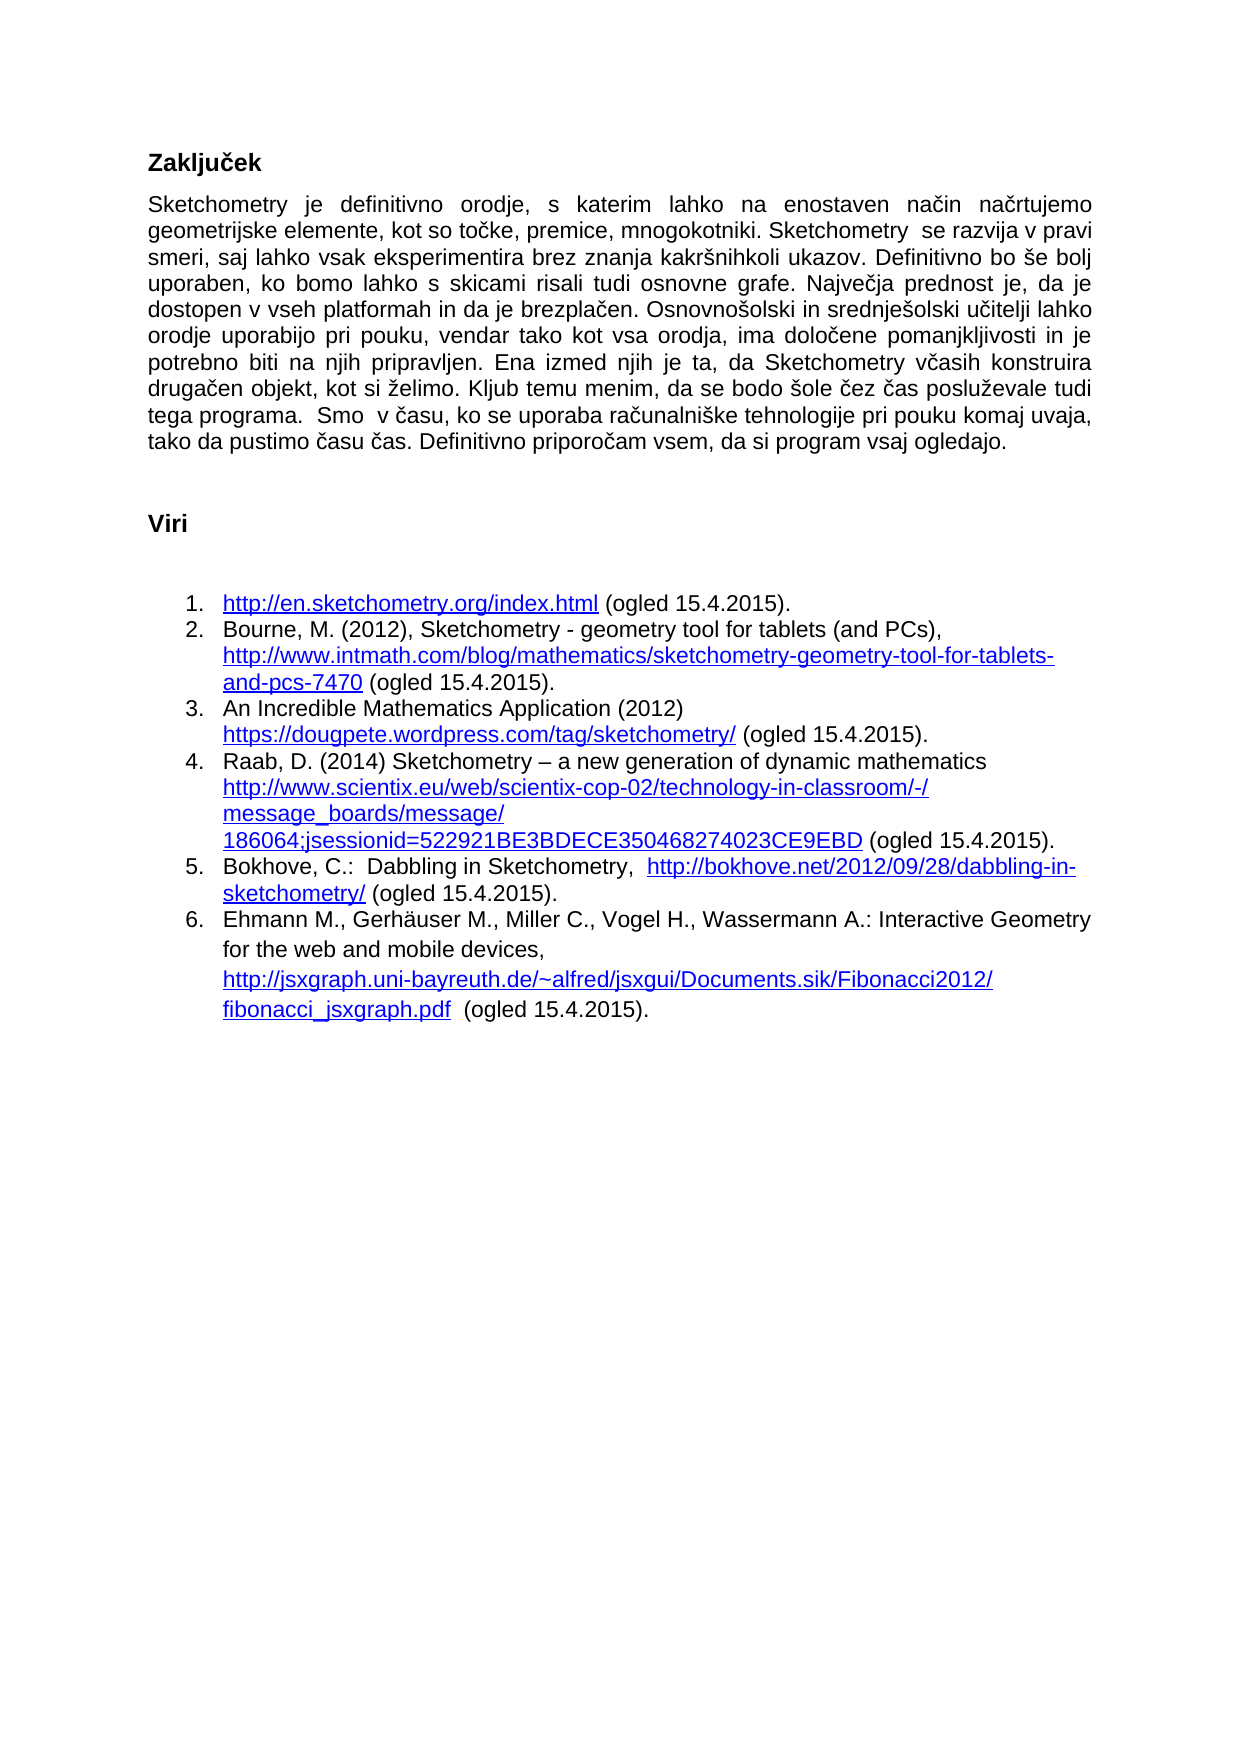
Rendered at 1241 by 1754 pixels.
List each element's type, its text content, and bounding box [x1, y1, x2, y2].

list Bokhove, C.: Dabbling in Sketchometry, http://bokhove.net/2012/09/28/dabbling-in-sketchometry/ (ogled 15.4.2015). [185, 853, 1093, 906]
list Bourne, M. (2012), Sketchometry - geometry tool for tablets (and PCs), http://www.intmath.com/blog/mathematics/sketchometry-geometry-tool-for-tablets-and-pcs-7470 (ogled 15.4.2015). [185, 616, 1093, 695]
list An Incredible Mathematics Application (2012) https://dougpete.wordpress.com/tag/sketchometry/ (ogled 15.4.2015). [185, 695, 1093, 748]
list Ehmann M., Gerhäuser M., Miller C., Vogel H., Wassermann A.: Interactive Geometry for the web and mobile devices, http://jsxgraph.uni-bayreuth.de/~alfred/jsxgui/Documents.sik/Fibonacci2012/fibonacci_jsxgraph.pdf (ogled 15.4.2015). [185, 906, 1093, 1023]
list Raab, D. (2014) Sketchometry – a new generation of dynamic mathematics http://www.scientix.eu/web/scientix-cop-02/technology-in-classroom/-/message_boards/message/186064;jsessionid=522921BE3BDECE350468274023CE9EBD (ogled 15.4.2015). [185, 748, 1093, 853]
text Zaključek [148, 148, 1093, 176]
text Viri [148, 509, 1093, 538]
text Sketchometry je definitivno orodje, s katerim lahko na enostaven način načrtujemo geometrijske elemente, kot so točke, premice, mnogokotniki. Sketchometry se razvija v pravi smeri, saj lahko vsak eksperimentira brez znanja kakršnihkoli ukazov. Definitivno bo še bolj uporaben, ko bomo lahko s skicami risali tudi osnovne grafe. Največja prednost je, da je dostopen v vseh platformah in da je brezplačen. Osnovnošolski in srednješolski učitelji lahko orodje uporabijo pri pouku, vendar tako kot vsa orodja, ima določene pomanjkljivosti in je potrebno biti na njih pripravljen. Ena izmed njih je ta, da Sketchometry včasih konstruira drugačen objekt, kot si želimo. Kljub temu menim, da se bodo šole čez čas posluževale tudi tega programa. Smo v času, ko se uporaba računalniške tehnologije pri pouku komaj uvaja, tako da pustimo času čas. Definitivno priporočam vsem, da si program vsaj ogledajo. [148, 191, 1093, 454]
list http://en.sketchometry.org/index.html (ogled 15.4.2015). [185, 589, 1093, 616]
